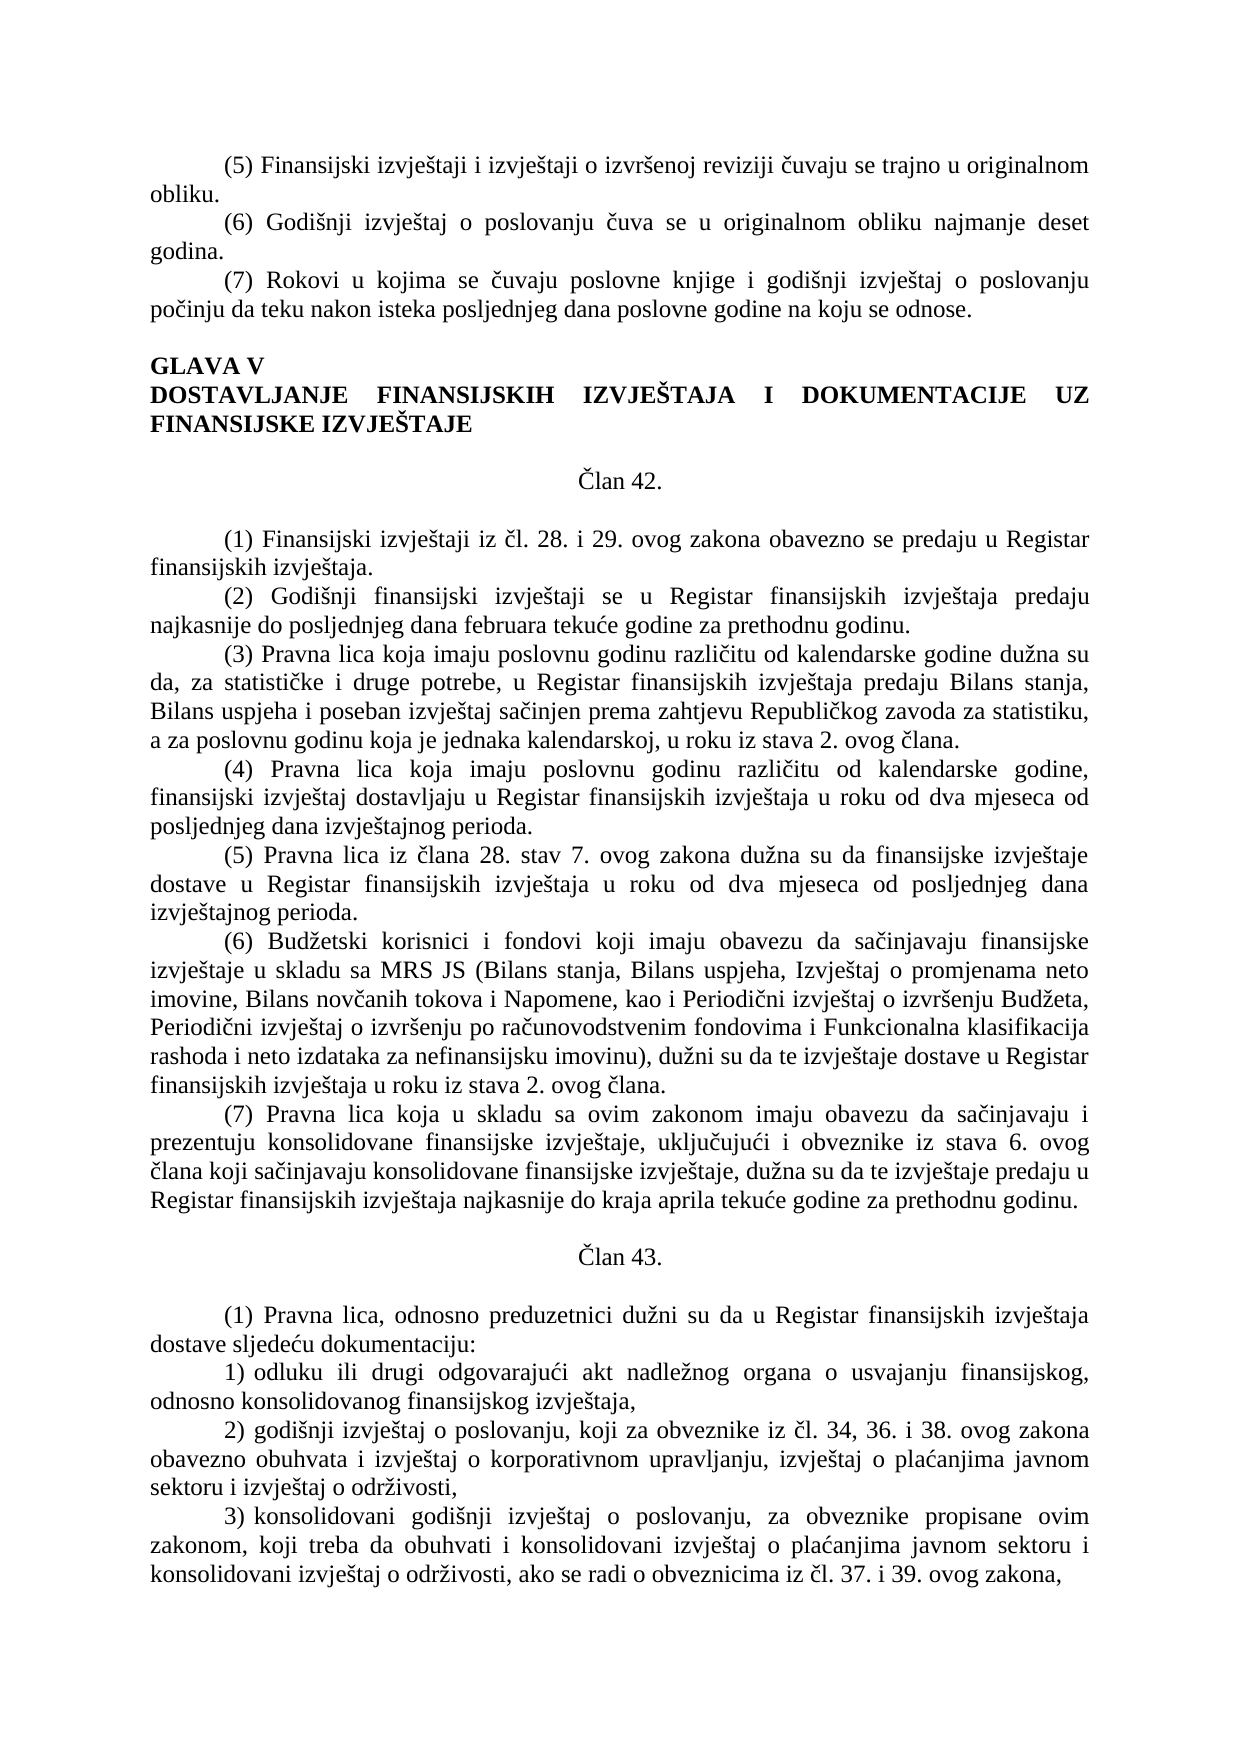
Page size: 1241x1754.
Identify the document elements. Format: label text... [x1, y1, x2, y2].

list Pravna lica, odnosno preduzetnici dužni su da u Registar finansijskih izvještaja dostave sljedeću dokumentaciju: [150, 1300, 1090, 1357]
list konsolidovani godišnji izvještaj o poslovanju, za obveznike propisane ovim zakonom, koji treba da obuhvati i konsolidovani izvještaj o plaćanjima javnom sektoru i konsolidovani izvještaj o održivosti, ako se radi o obveznicima iz čl. 37. i 39. ovog zakona, [150, 1501, 1090, 1587]
text Član 43. [150, 1242, 1090, 1271]
text GLAVA V [150, 351, 1090, 380]
list godišnji izvještaj o poslovanju, koji za obveznike iz čl. 34, 36. i 38. ovog zakona obavezno obuhvata i izvještaj o korporativnom upravljanju, izvještaj o plaćanjima javnom sektoru i izvještaj o održivosti, [150, 1415, 1090, 1501]
text DOSTAVLJANJE FINANSIJSKIH IZVJEŠTAJA I DOKUMENTACIJE UZ FINANSIJSKE IZVJEŠTAJE [150, 380, 1090, 437]
list Budžetski korisnici i fondovi koji imaju obavezu da sačinjavaju finansijske izvještaje u skladu sa MRS JS (Bilans stanja, Bilans uspjeha, Izvještaj o promjenama neto imovine, Bilans novčanih tokova i Napomene, kao i Periodični izvještaj o izvršenju Budžeta, Periodični izvještaj o izvršenju po računovodstvenim fondovima i Funkcionalna klasifikacija rashoda i neto izdataka za nefinansijsku imovinu), dužni su da te izvještaje dostave u Registar finansijskih izvještaja u roku iz stava 2. ovog člana. [150, 926, 1090, 1099]
text Član 42. [150, 466, 1090, 495]
list Pravna lica koja imaju poslovnu godinu različitu od kalendarske godine, finansijski izvještaj dostavljaju u Registar finansijskih izvještaja u roku od dva mjeseca od posljednjeg dana izvještajnog perioda. [150, 754, 1090, 840]
list Finansijski izvještaji i izvještaji o izvršenoj reviziji čuvaju se trajno u originalnom obliku. [150, 150, 1090, 207]
list Godišnji finansijski izvještaji se u Registar finansijskih izvještaja predaju najkasnije do posljednjeg dana februara tekuće godine za prethodnu godinu. [150, 581, 1090, 639]
list Rokovi u kojima se čuvaju poslovne knjige i godišnji izvještaj o poslovanju počinju da teku nakon isteka posljednjeg dana poslovne godine na koju se odnose. [150, 265, 1090, 322]
list Pravna lica koja imaju poslovnu godinu različitu od kalendarske godine dužna su da, za statističke i druge potrebe, u Registar finansijskih izvještaja predaju Bilans stanja, Bilans uspjeha i poseban izvještaj sačinjen prema zahtjevu Republičkog zavoda za statistiku, a za poslovnu godinu koja je jednaka kalendarskoj, u roku iz stava 2. ovog člana. [150, 639, 1090, 754]
list Finansijski izvještaji iz čl. 28. i 29. ovog zakona obavezno se predaju u Registar finansijskih izvještaja. [150, 524, 1090, 581]
list Pravna lica koja u skladu sa ovim zakonom imaju obavezu da sačinjavaju i prezentuju konsolidovane finansijske izvještaje, uključujući i obveznike iz stava 6. ovog člana koji sačinjavaju konsolidovane finansijske izvještaje, dužna su da te izvještaje predaju u Registar finansijskih izvještaja najkasnije do kraja aprila tekuće godine za prethodnu godinu. [150, 1099, 1090, 1214]
list Godišnji izvještaj o poslovanju čuva se u originalnom obliku najmanje deset godina. [150, 207, 1090, 265]
list Pravna lica iz člana 28. stav 7. ovog zakona dužna su da finansijske izvještaje dostave u Registar finansijskih izvještaja u roku od dva mjeseca od posljednjeg dana izvještajnog perioda. [150, 840, 1090, 926]
list odluku ili drugi odgovarajući akt nadležnog organa o usvajanju finansijskog, odnosno konsolidovanog finansijskog izvještaja, [150, 1357, 1090, 1415]
